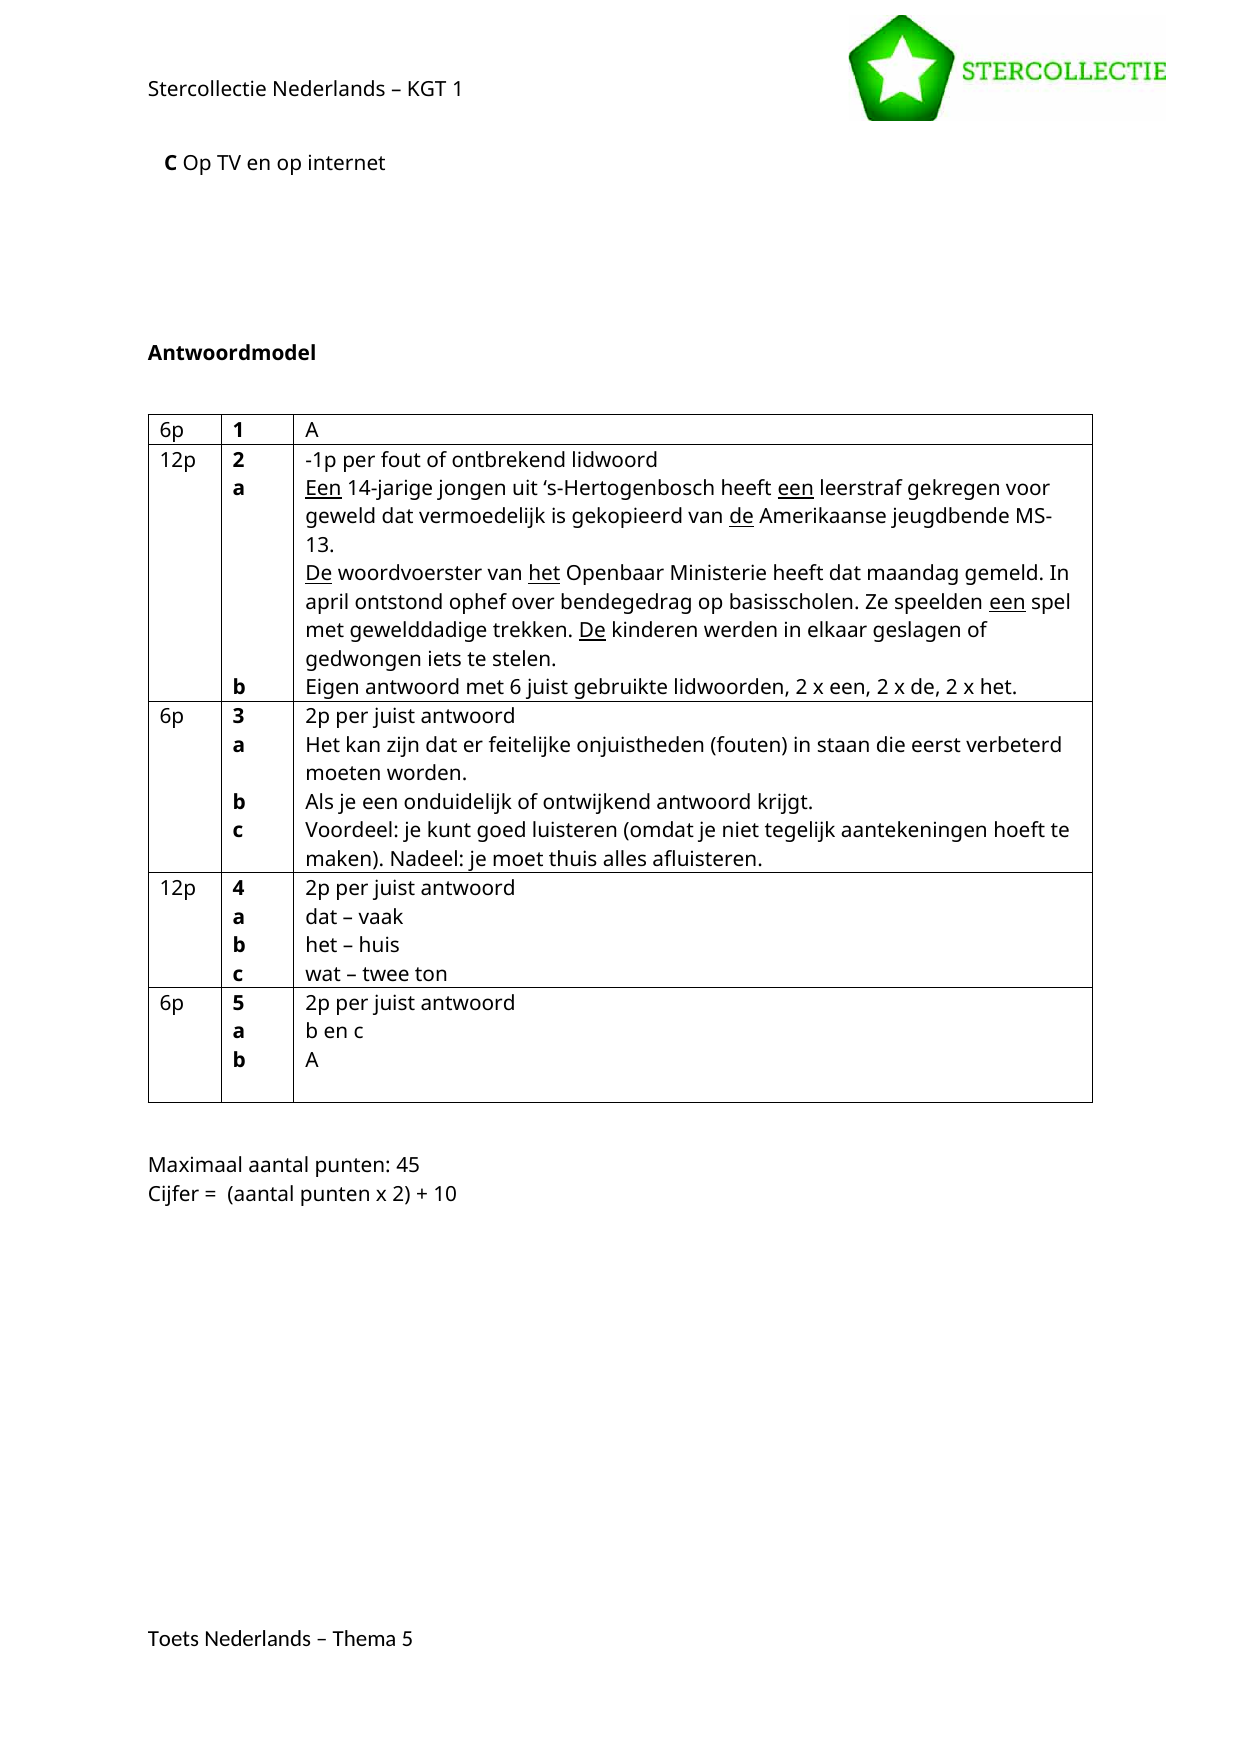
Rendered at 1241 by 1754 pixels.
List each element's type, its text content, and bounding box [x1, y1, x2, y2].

table_cell 2p per juist antwoord b en c A [294, 988, 1092, 1102]
table_header 6p [149, 415, 221, 444]
table_cell 5 a b [222, 988, 293, 1102]
picture [848, 15, 1166, 121]
table_cell 4 a b c [222, 873, 293, 987]
table_cell 2p per juist antwoord Het kan zijn dat er feitelijke onjuistheden (fouten) in staan die eerst verbeterd moeten worden. Als je een onduidelijk of ontwijkend antwoord krijgt. Voordeel: je kunt goed luisteren (omdat je niet tegelijk aantekeningen hoeft te maken). Nadeel: je moet thuis alles afluisteren. [294, 702, 1092, 872]
table_cell -1p per fout of ontbrekend lidwoord Een 14-jarige jongen uit ‘s-Hertogenbosch heeft een leerstraf gekregen voor geweld dat vermoedelijk is gekopieerd van de Amerikaanse jeugdbende MS-13. De woordvoerster van het Openbaar Ministerie heeft dat maandag gemeld. In april ontstond ophef over bendegedrag op basisscholen. Ze speelden een spel met gewelddadige trekken. De kinderen werden in elkaar geslagen of gedwongen iets te stelen. Eigen antwoord met 6 juist gebruikte lidwoorden, 2 x een, 2 x de, 2 x het. [294, 445, 1092, 701]
table_cell 2 a b [222, 445, 293, 701]
text Maximaal aantal punten: 45 [148, 1150, 1093, 1179]
text C Op TV en op internet [148, 148, 1093, 176]
table_cell 12p [149, 873, 221, 987]
table_cell 3 a b c [222, 702, 293, 872]
table_cell 12p [149, 445, 221, 701]
table_cell 6p [149, 702, 221, 872]
table_header A [294, 415, 1092, 444]
table_cell 2p per juist antwoord dat – vaak het – huis wat – twee ton [294, 873, 1092, 987]
text Cijfer = (aantal punten x 2) + 10 [148, 1179, 1093, 1207]
text Antwoordmodel [148, 338, 1093, 367]
table_header 1 [222, 415, 293, 444]
table_cell 6p [149, 988, 221, 1102]
